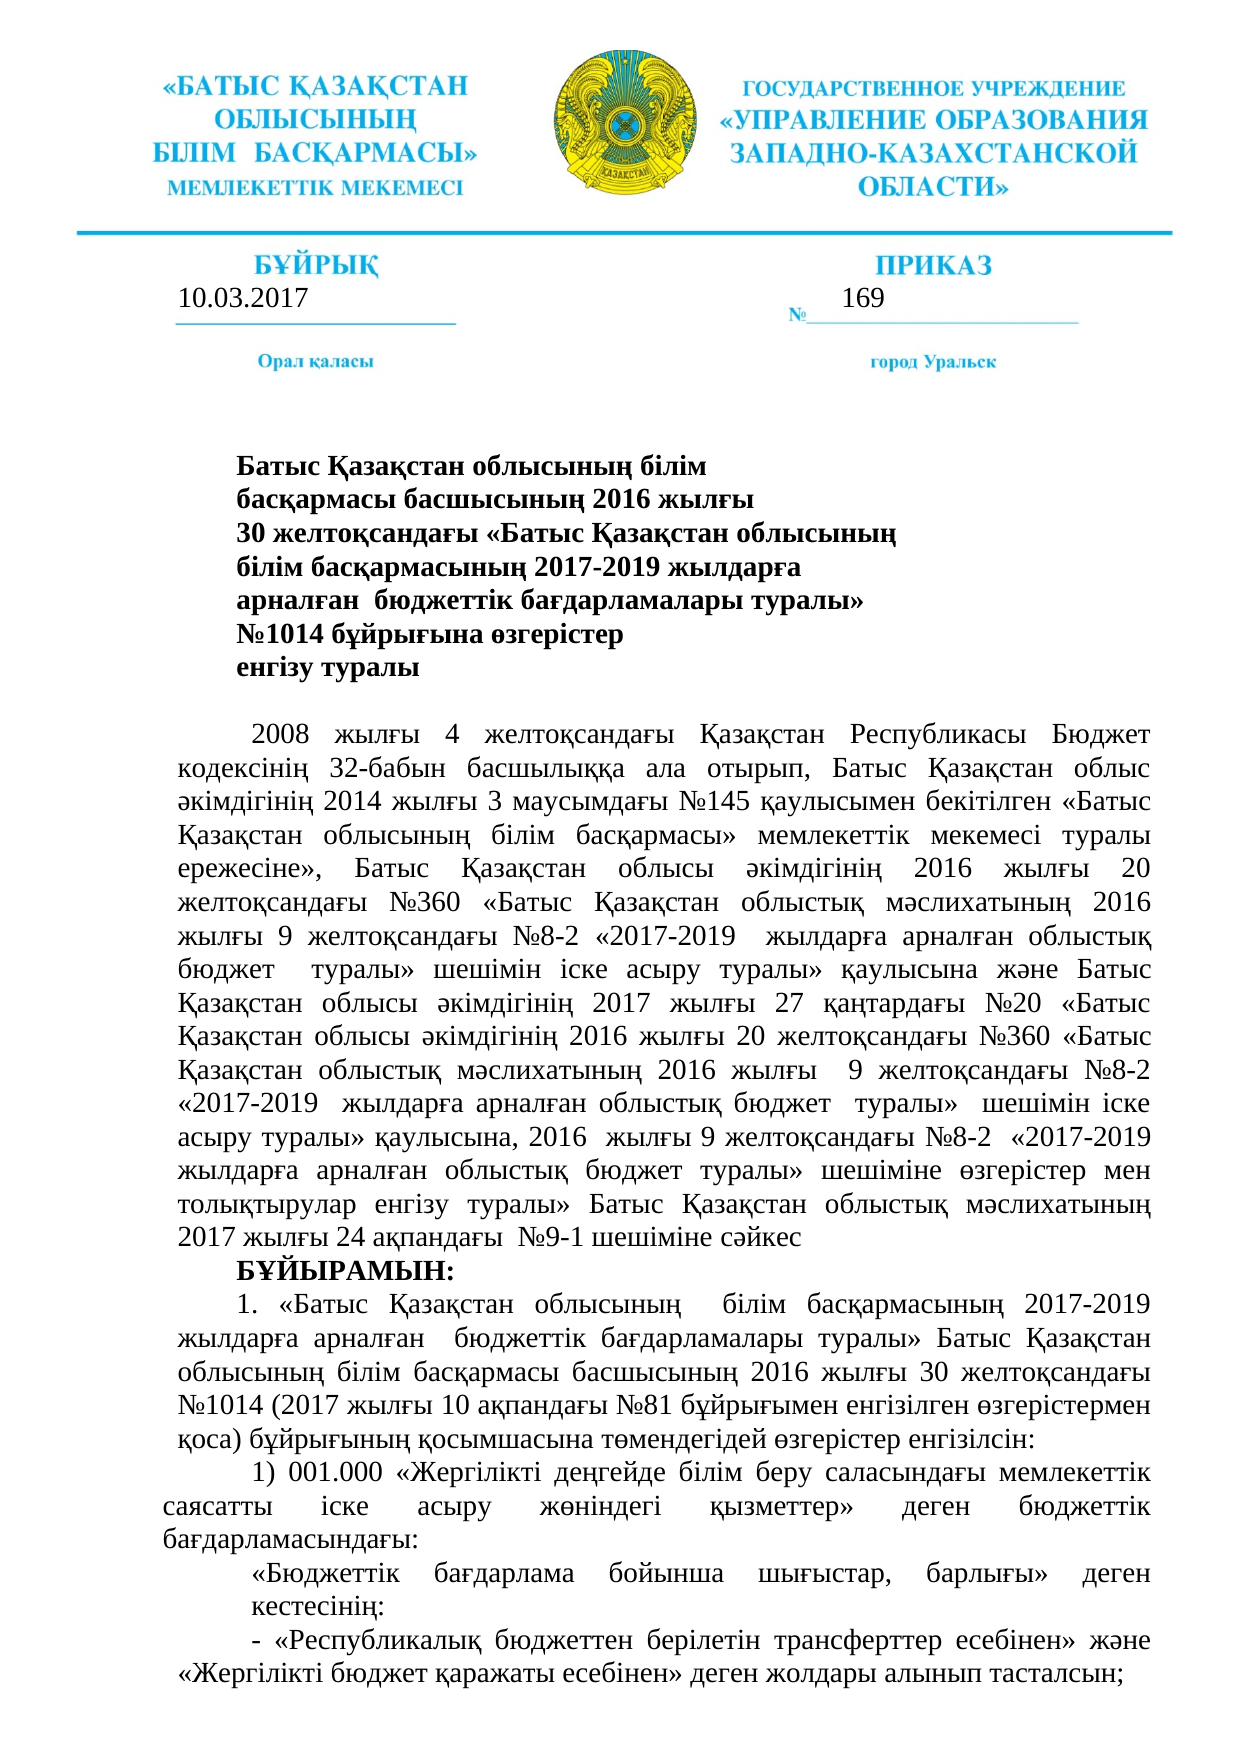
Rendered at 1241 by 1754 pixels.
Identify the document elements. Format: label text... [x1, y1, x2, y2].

text білім басқармасының 2017-2019 жылдарға [177, 549, 1152, 582]
text 30 желтоқсандағы «Батыс Қазақстан облысының [177, 515, 1152, 549]
text 1. «Батыс Қазақстан облысының білім басқармасының 2017-2019 жылдарға арналған бюджеттік бағдарламалары туралы» Батыс Қазақстан облысының білім басқармасы басшысының 2016 жылғы 30 желтоқсандағы №1014 (2017 жылғы 10 ақпандағы №81 бұйрығымен енгізілген өзгерістермен қоса) бұйрығының қосымшасына төмендегідей өзгерістер енгізілсін: [177, 1287, 1152, 1454]
text 2008 жылғы 4 желтоқсандағы Қазақстан Республикасы Бюджет кодексінің 32-бабын басшылыққа ала отырып, Батыс Қазақстан облыс әкімдігінің 2014 жылғы 3 маусымдағы №145 қаулысымен бекітілген «Батыс Қазақстан облысының білім басқармасы» мемлекеттік мекемесі туралы ережесіне», Батыс Қазақстан облысы әкімдігінің 2016 жылғы 20 желтоқсандағы №360 «Батыс Қазақстан облыстық мәслихатының 2016 жылғы 9 желтоқсандағы №8-2 «2017-2019 жылдарға арналған облыстық бюджет туралы» шешімін іске асыру туралы» қаулысына және Батыс Қазақстан облысы әкімдігінің 2017 жылғы 27 қаңтардағы №20 «Батыс Қазақстан облысы әкімдігінің 2016 жылғы 20 желтоқсандағы №360 «Батыс Қазақстан облыстық мәслихатының 2016 жылғы 9 желтоқсандағы №8-2 «2017-2019 жылдарға арналған облыстық бюджет туралы» шешімін іске асыру туралы» қаулысына, 2016 жылғы 9 желтоқсандағы №8-2 «2017-2019 жылдарға арналған облыстық бюджет туралы» шешіміне өзгерістер мен толықтырулар енгізу туралы» Батыс Қазақстан облыстық мәслихатының 2017 жылғы 24 ақпандағы №9-1 шешіміне сәйкес [177, 716, 1152, 1253]
picture [67, 50, 1186, 377]
text басқармасы басшысының 2016 жылғы [177, 482, 1152, 515]
list «Бюджеттік бағдарлама бойынша шығыстар, барлығы» деген кестесінің: [251, 1555, 1152, 1622]
text №1014 бұйрығына өзгерістер [177, 616, 1152, 649]
text Батыс Қазақстан облысының білім [177, 448, 1152, 482]
text арналған бюджеттік бағдарламалары туралы» [177, 582, 1152, 616]
list - «Республикалық бюджеттен берілетін трансферттер есебінен» және «Жергілікті бюджет қаражаты есебінен» деген жолдары алынып тасталсын; [177, 1622, 1152, 1689]
text енгізу туралы [177, 649, 1152, 683]
list 1) 001.000 «Жергілікті деңгейде білім беру саласындағы мемлекеттік саясатты іске асыру жөніндегі қызметтер» деген бюджеттік бағдарламасындағы: [162, 1454, 1152, 1555]
text 10.03.2017 169 [177, 280, 1152, 314]
text БҰЙЫРАМЫН: [177, 1253, 1152, 1287]
